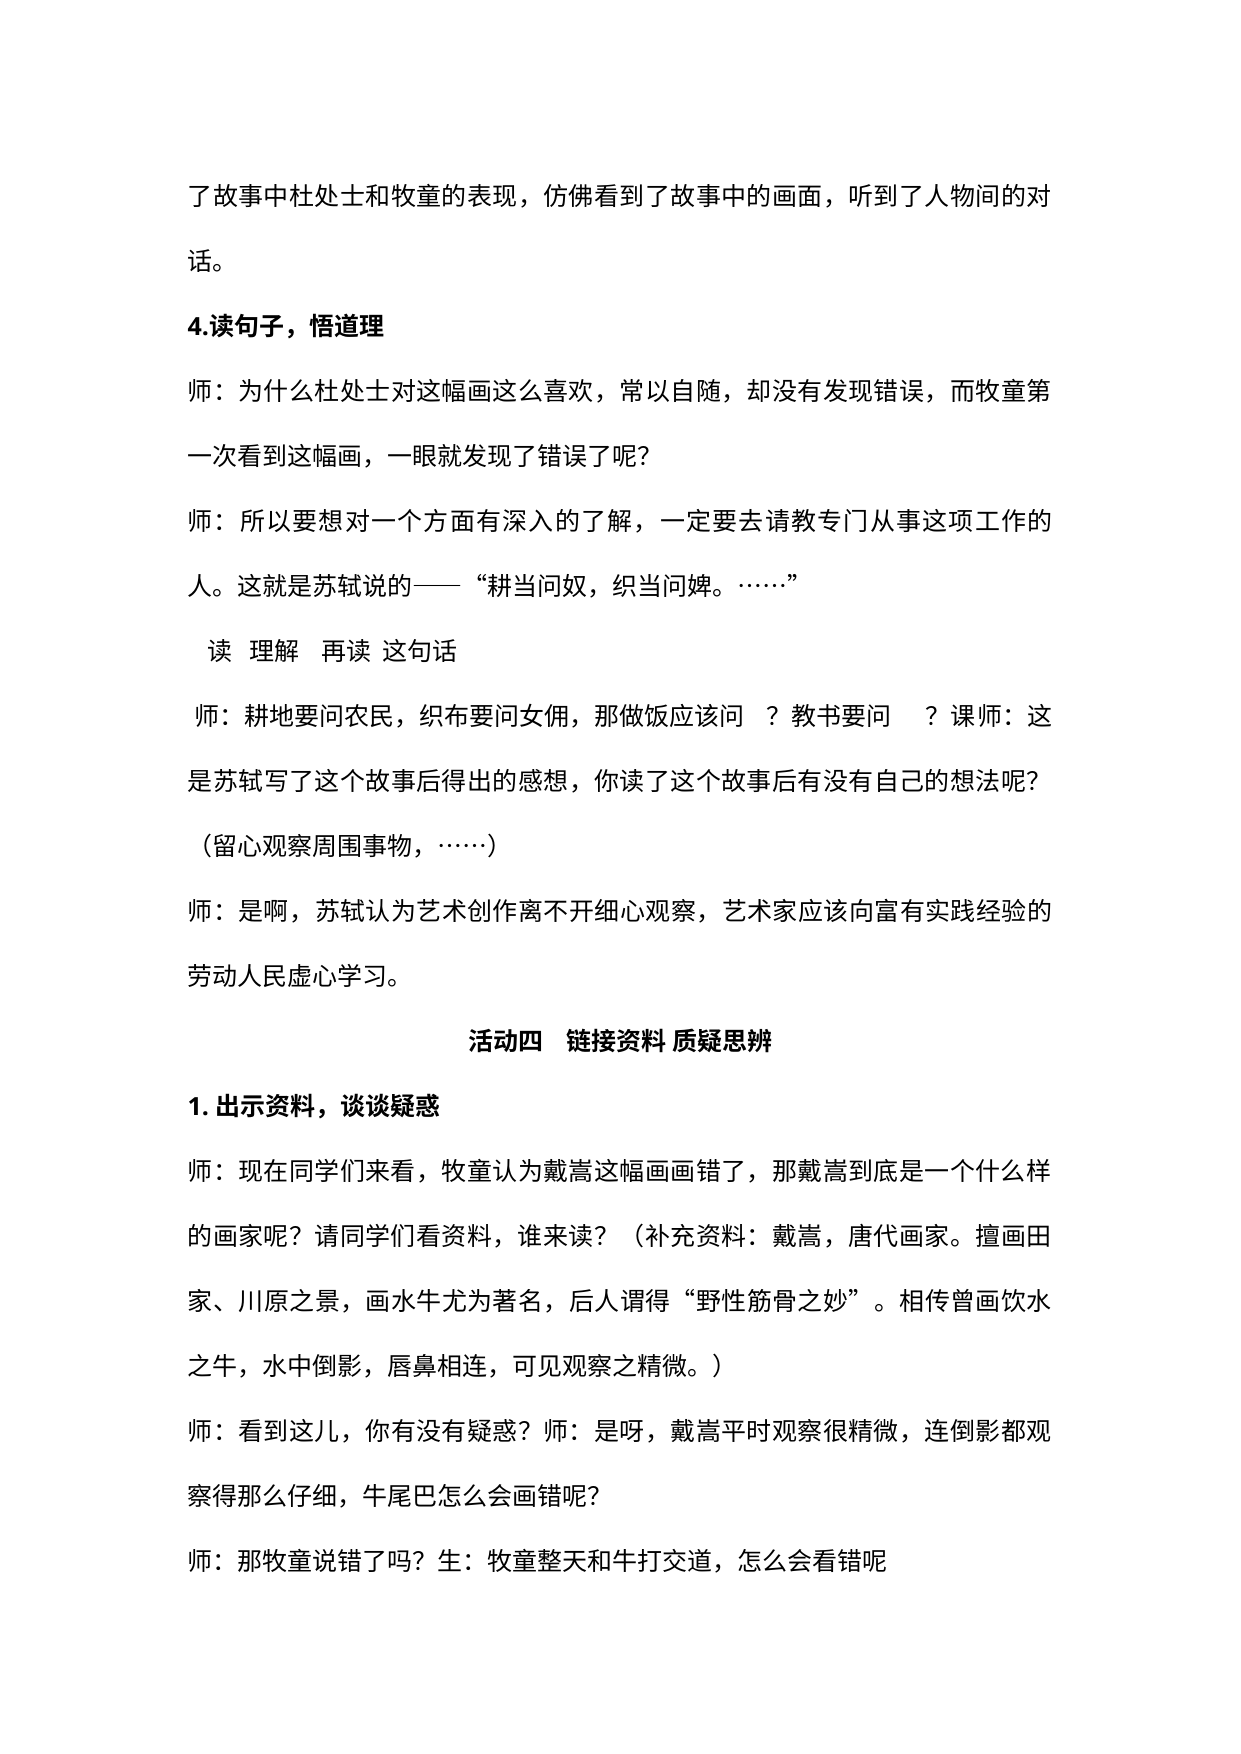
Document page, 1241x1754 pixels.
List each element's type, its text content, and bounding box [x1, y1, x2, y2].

text 师：所以要想对一个方面有深入的了解，一定要去请教专门从事这项工作的人。这就是苏轼说的——“耕当问奴，织当问婢。……” [187, 487, 1053, 617]
text 读 理解 再读 这句话 [187, 617, 1053, 682]
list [187, 162, 1053, 292]
text 1. 出示资料，谈谈疑惑 [187, 1072, 1053, 1137]
text 师：看到这儿，你有没有疑惑？师：是呀，戴嵩平时观察很精微，连倒影都观察得那么仔细，牛尾巴怎么会画错呢？ [187, 1397, 1053, 1527]
text 师：是啊，苏轼认为艺术创作离不开细心观察，艺术家应该向富有实践经验的劳动人民虚心学习。 [187, 877, 1053, 1007]
text 师：为什么杜处士对这幅画这么喜欢，常以自随，却没有发现错误，而牧童第一次看到这幅画，一眼就发现了错误了呢？ [187, 357, 1053, 487]
text 4.读句子，悟道理 [187, 292, 1053, 357]
text 师：现在同学们来看，牧童认为戴嵩这幅画画错了，那戴嵩到底是一个什么样的画家呢？请同学们看资料，谁来读？（补充资料：戴嵩，唐代画家。擅画田家、川原之景，画水牛尤为著名，后人谓得“野性筋骨之妙”。相传曾画饮水之牛，水中倒影，唇鼻相连，可见观察之精微。） [187, 1137, 1053, 1397]
text 师：耕地要问农民，织布要问女佣，那做饭应该问 ？教书要问 ？课师：这是苏轼写了这个故事后得出的感想，你读了这个故事后有没有自己的想法呢？（留心观察周围事物，……） [187, 682, 1053, 877]
text 师：那牧童说错了吗？生：牧童整天和牛打交道，怎么会看错呢 [187, 1527, 1053, 1592]
text 活动四 链接资料 质疑思辨 [187, 1007, 1053, 1072]
